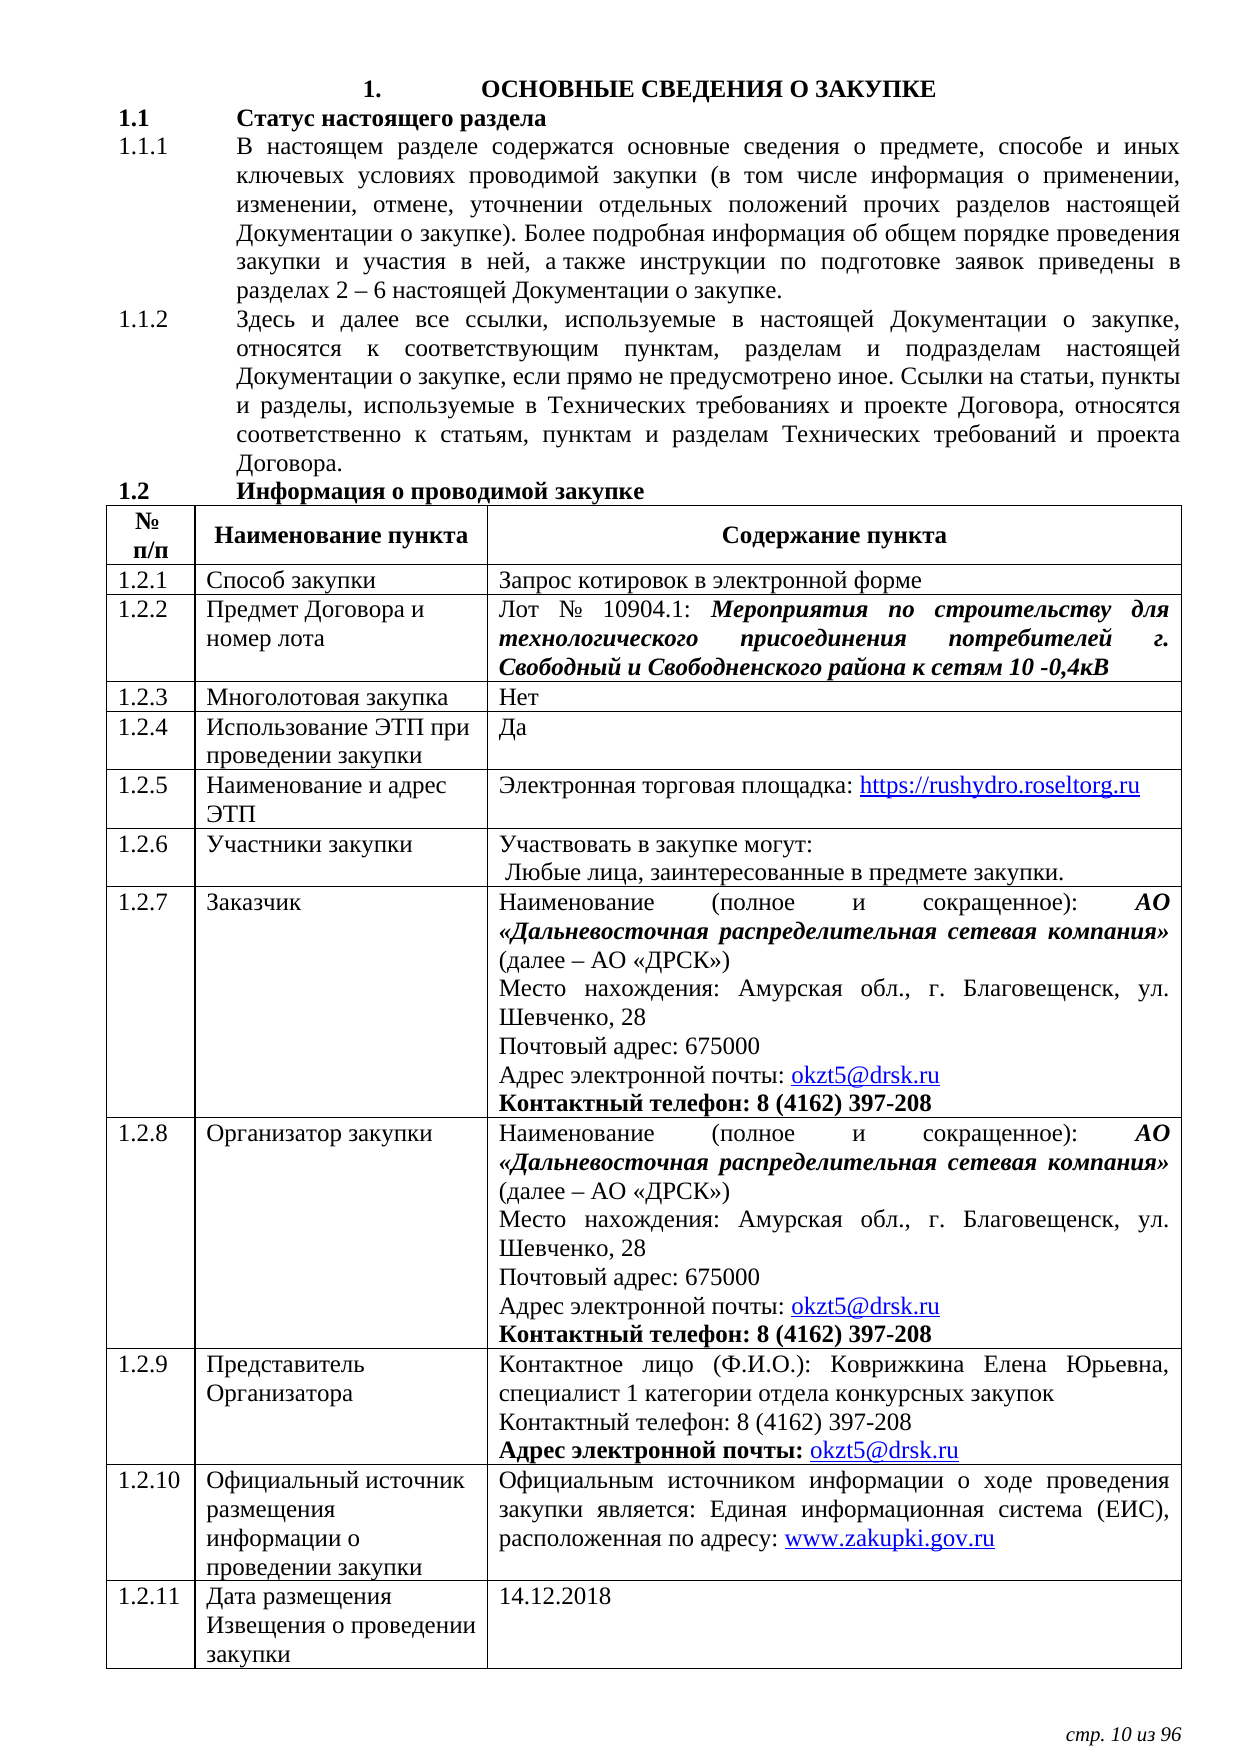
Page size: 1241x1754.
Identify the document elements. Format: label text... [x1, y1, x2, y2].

table_cell Участники закупки [196, 829, 487, 886]
table_cell Представитель Организатора [196, 1349, 487, 1464]
list В настоящем разделе содержатся основные сведения о предмете, способе и иных ключевых условиях проводимой закупки (в том числе информация о применении, изменении, отмене, уточнении отдельных положений прочих разделов настоящей Документации о закупке). Более подробная информация об общем порядке проведения закупки и участия в ней, а также инструкции по подготовке заявок приведены в разделах 2 – 6 настоящей Документации о закупке. [118, 131, 1181, 304]
table_cell Организатор закупки [196, 1118, 487, 1348]
table_header № п/п [107, 506, 194, 564]
table_cell Нет [488, 682, 1181, 711]
table_cell Лот № 10904.1: Мероприятия по строительству для технологического присоединения потребителей г. Свободный и Свободненского района к сетям 10 -0,4кВ [488, 595, 1181, 681]
table_cell [107, 887, 194, 1117]
table_cell Да [488, 712, 1181, 769]
table_header Содержание пункта [488, 506, 1181, 564]
text Здесь и далее все ссылки, используемые в настоящей Документации о закупке, относятся к соответствующим пунктам, разделам и подразделам настоящей Документации о закупке, если прямо не предусмотрено иное. Ссылки на статьи, пункты и разделы, используемые в Технических требованиях и проекте Договора, относятся соответственно к статьям, пунктам и разделам Технических требований и проекта Договора. [118, 304, 1181, 476]
table_cell Способ закупки [196, 565, 487, 593]
table_cell [107, 829, 194, 886]
subtitle Информация о проводимой закупке [118, 476, 1181, 505]
table_cell Контактное лицо (Ф.И.О.): Коврижкина Елена Юрьевна, специалист 1 категории отдела конкурсных закупок Контактный телефон: 8 (4162) 397-208 Адрес электронной почты: okzt5@drsk.ru [488, 1349, 1181, 1464]
table_cell Электронная торговая площадка: https://rushydro.roseltorg.ru [488, 770, 1181, 828]
table_cell Наименование и адрес ЭТП [196, 770, 487, 828]
table_cell [107, 1465, 194, 1580]
table_cell [107, 712, 194, 769]
table_cell [107, 565, 194, 593]
table_cell Заказчик [196, 887, 487, 1117]
table_cell Использование ЭТП при проведении закупки [196, 712, 487, 769]
subtitle Статус настоящего раздела [118, 103, 1181, 131]
table_cell [107, 1118, 194, 1348]
table_cell [107, 682, 194, 711]
table_cell Запрос котировок в электронной форме [488, 565, 1181, 593]
table_cell Наименование (полное и сокращенное): АО «Дальневосточная распределительная сетевая компания» (далее – АО «ДРСК») Место нахождения: Амурская обл., г. Благовещенск, ул. Шевченко, 28 Почтовый адрес: 675000 Адрес электронной почты: okzt5@drsk.ru Контактный телефон: 8 (4162) 397-208 [488, 1118, 1181, 1348]
table_cell Официальным источником информации о ходе проведения закупки является: Единая информационная система (ЕИС), расположенная по адресу: www.zakupki.gov.ru [488, 1465, 1181, 1580]
table_cell Многолотовая закупка [196, 682, 487, 711]
table_cell Наименование (полное и сокращенное): АО «Дальневосточная распределительная сетевая компания» (далее – АО «ДРСК») Место нахождения: Амурская обл., г. Благовещенск, ул. Шевченко, 28 Почтовый адрес: 675000 Адрес электронной почты: okzt5@drsk.ru Контактный телефон: 8 (4162) 397-208 [488, 887, 1181, 1117]
subtitle ОСНОВНЫЕ СВЕДЕНИЯ О ЗАКУПКЕ [118, 74, 1181, 103]
table_cell Дата размещения Извещения о проведении закупки [196, 1581, 487, 1668]
table_cell Предмет Договора и номер лота [196, 595, 487, 681]
table_cell Участвовать в закупке могут: Любые лица, заинтересованные в предмете закупки. [488, 829, 1181, 886]
table_cell [107, 1349, 194, 1464]
table_cell [107, 595, 194, 681]
table_cell [107, 1581, 194, 1668]
table_header Наименование пункта [196, 506, 487, 564]
table_cell 14.12.2018 [488, 1581, 1181, 1668]
table_cell [107, 770, 194, 828]
table_cell Официальный источник размещения информации о проведении закупки [196, 1465, 487, 1580]
